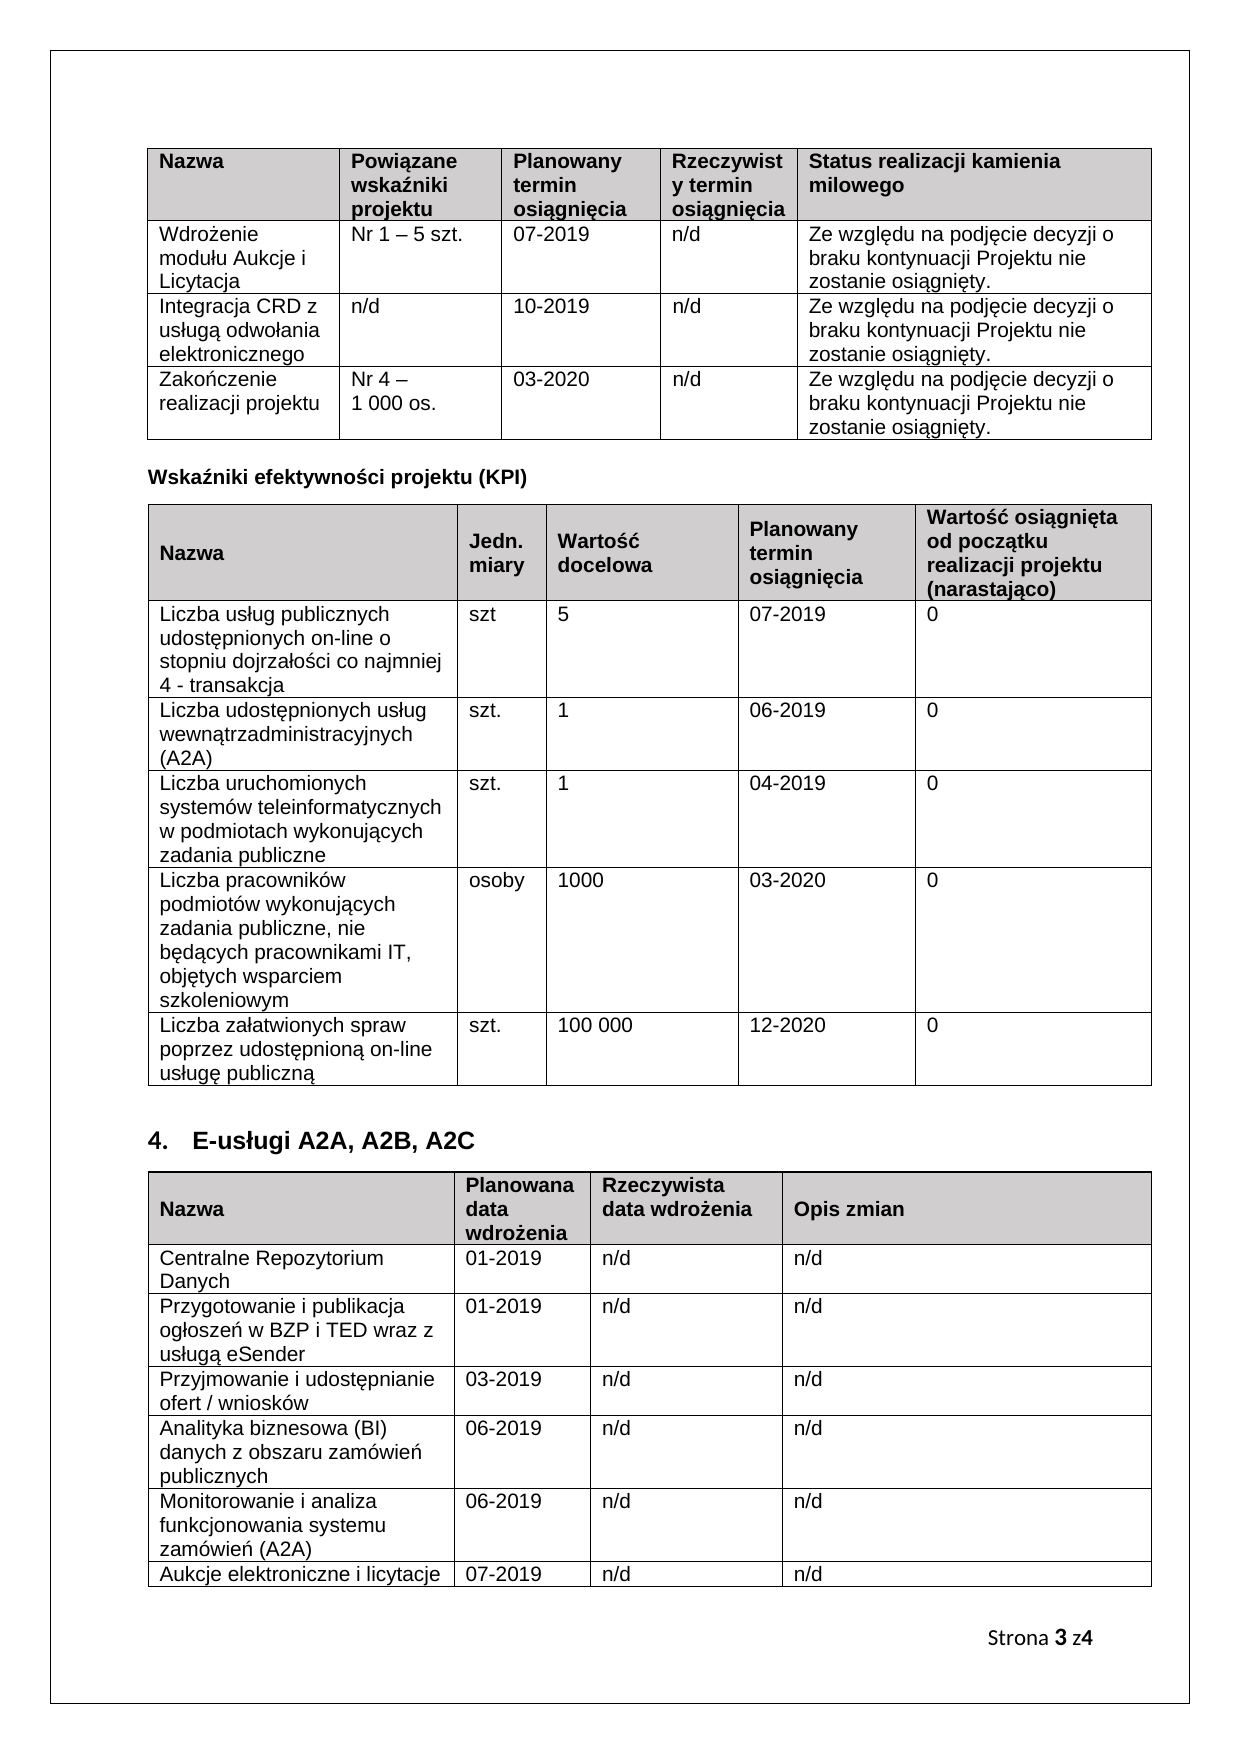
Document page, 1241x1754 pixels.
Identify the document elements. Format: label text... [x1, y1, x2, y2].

table_cell Przygotowanie i publikacja ogłoszeń w BZP i TED wraz z usługą eSender [149, 1294, 454, 1366]
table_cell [798, 221, 1151, 293]
table_cell 06-2019 [455, 1416, 590, 1488]
table_cell Monitorowanie i analiza funkcjonowania systemu zamówień (A2A) [149, 1489, 454, 1561]
table_header Jedn. miary [458, 505, 546, 600]
table_header Nazwa [148, 149, 339, 220]
table_cell 1 [547, 698, 738, 770]
table_cell Liczba udostępnionych usług wewnątrzadministracyjnych (A2A) [149, 698, 457, 770]
table_cell osoby [458, 868, 546, 1012]
table_cell n/d [783, 1489, 1151, 1561]
table_cell Ze względu na podjęcie decyzji o braku kontynuacji Projektu nie zostanie osiągnięty. [798, 367, 1151, 439]
table_cell n/d [591, 1416, 782, 1488]
table_cell n/d [783, 1245, 1151, 1293]
table_cell 0 [916, 601, 1151, 697]
table_cell n/d [591, 1562, 782, 1586]
table_cell 07-2019 [455, 1562, 590, 1586]
table_cell 12-2020 [739, 1013, 915, 1085]
table_cell 10-2019 [502, 294, 660, 366]
table_cell Wdrożenie modułu Aukcje i Licytacja [148, 221, 339, 293]
table_cell Ze względu na podjęcie decyzji o braku kontynuacji Projektu nie zostanie osiągnięty. [798, 294, 1151, 366]
table_header Planowany termin osiągnięcia [739, 505, 915, 600]
table_cell n/d [591, 1245, 782, 1293]
subtitle E-usługi A2A, A2B, A2C [148, 1123, 1093, 1156]
table_cell n/d [661, 294, 797, 366]
table_cell 0 [916, 771, 1151, 867]
table_cell n/d [340, 294, 501, 366]
table_cell 06-2019 [455, 1489, 590, 1561]
table_cell szt. [458, 771, 546, 867]
table_cell Zakończenie realizacji projektu [148, 367, 339, 439]
table_cell 5 [547, 601, 738, 697]
table_cell 06-2019 [739, 698, 915, 770]
table_cell Przyjmowanie i udostępnianie ofert / wniosków [149, 1367, 454, 1415]
table_cell 100 000 [547, 1013, 738, 1085]
table_cell szt [458, 601, 546, 697]
table_cell 1 [547, 771, 738, 867]
table_cell szt. [458, 1013, 546, 1085]
table_cell 03-2019 [455, 1367, 590, 1415]
table_cell Liczba załatwionych spraw poprzez udostępnioną on-line usługę publiczną [149, 1013, 457, 1085]
table_cell Integracja CRD z usługą odwołania elektronicznego [148, 294, 339, 366]
table_cell n/d [783, 1294, 1151, 1366]
table_header Rzeczywista data wdrożenia [591, 1173, 782, 1244]
table_header Status realizacji kamienia milowego [798, 149, 1151, 220]
table_cell 01-2019 [455, 1245, 590, 1293]
table_header Rzeczywisty termin osiągnięcia [661, 149, 797, 220]
table_header Nazwa [149, 1173, 454, 1244]
table_header Opis zmian [783, 1173, 1151, 1244]
table_cell Liczba pracowników podmiotów wykonujących zadania publiczne, nie będących pracownikami IT, objętych wsparciem szkoleniowym [149, 868, 457, 1012]
table_cell n/d [661, 367, 797, 439]
table_header Nazwa [149, 505, 457, 600]
table_cell n/d [783, 1562, 1151, 1586]
table_cell 0 [916, 698, 1151, 770]
table_cell 07-2019 [502, 221, 660, 293]
table_cell szt. [458, 698, 546, 770]
table_cell n/d [783, 1416, 1151, 1488]
table_cell n/d [591, 1489, 782, 1561]
table_cell 03-2020 [502, 367, 660, 439]
table_cell 04-2019 [739, 771, 915, 867]
table_header Wartość docelowa [547, 505, 738, 600]
table_cell 0 [916, 1013, 1151, 1085]
table_cell 01-2019 [455, 1294, 590, 1366]
table_header Powiązane wskaźniki projektu [340, 149, 501, 220]
table_cell 07-2019 [739, 601, 915, 697]
table_cell n/d [783, 1367, 1151, 1415]
table_cell Aukcje elektroniczne i licytacje [149, 1562, 454, 1586]
table_header Planowana data wdrożenia [455, 1173, 590, 1244]
table_cell Nr 4 – 1 000 os. [340, 367, 501, 439]
table_cell Analityka biznesowa (BI) danych z obszaru zamówień publicznych [149, 1416, 454, 1488]
table_cell 0 [916, 868, 1151, 1012]
table_cell Liczba uruchomionych systemów teleinformatycznych w podmiotach wykonujących zadania publiczne [149, 771, 457, 867]
table_cell 1000 [547, 868, 738, 1012]
table_cell n/d [661, 221, 797, 293]
table_cell n/d [591, 1294, 782, 1366]
text Wskaźniki efektywności projektu (KPI) [148, 465, 1093, 489]
table_header Wartość osiągnięta od początku realizacji projektu (narastająco) [916, 505, 1151, 600]
table_cell n/d [591, 1367, 782, 1415]
table_cell Nr 1 – 5 szt. [340, 221, 501, 293]
table_cell Centralne Repozytorium Danych [149, 1245, 454, 1293]
table_cell Liczba usług publicznych udostępnionych on-line o stopniu dojrzałości co najmniej 4 - transakcja [149, 601, 457, 697]
table_header Planowany termin osiągnięcia [502, 149, 660, 220]
table_cell 03-2020 [739, 868, 915, 1012]
